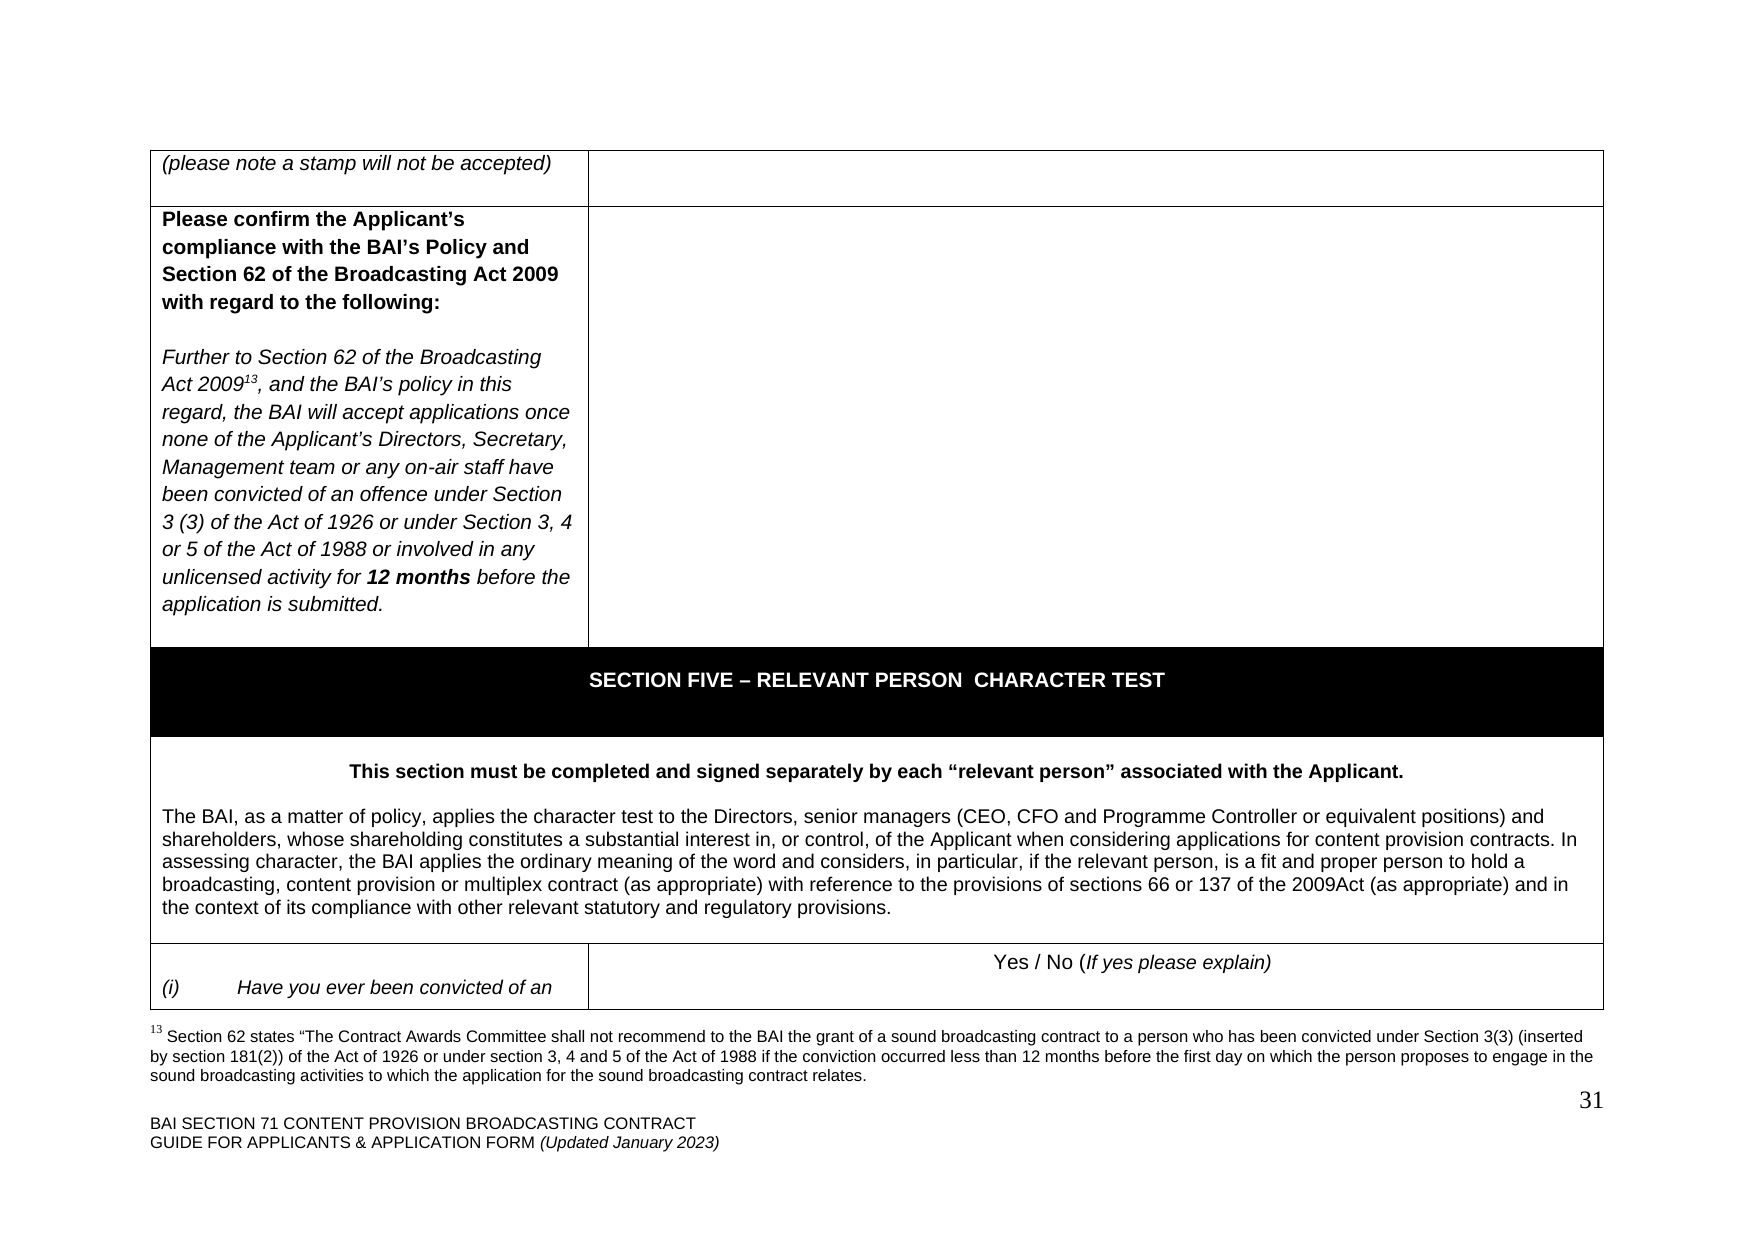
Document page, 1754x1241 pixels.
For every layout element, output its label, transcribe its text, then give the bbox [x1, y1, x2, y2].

table_cell [589, 207, 1603, 647]
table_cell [151, 944, 588, 1008]
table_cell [151, 151, 588, 206]
table_cell Please confirm the Applicant’s compliance with the BAI’s Policy and Section 62 of the Broadcasting Act 2009 with regard to the following: Further to Section 62 of the Broadcasting Act 2009, and the BAI’s policy in this regard, the BAI will accept applications once none of the Applicant’s Directors, Secretary, Management team or any on-air staff have been convicted of an offence under Section 3 (3) of the Act of 1926 or under Section 3, 4 or 5 of the Act of 1988 or involved in any unlicensed activity for 12 months before the application is submitted. [151, 207, 588, 647]
table_cell This section must be completed and signed separately by each “relevant person” associated with the Applicant. The BAI, as a matter of policy, applies the character test to the Directors, senior managers (CEO, CFO and Programme Controller or equivalent positions) and shareholders, whose shareholding constitutes a substantial interest in, or control, of the Applicant when considering applications for content provision contracts. In assessing character, the BAI applies the ordinary meaning of the word and considers, in particular, if the relevant person, is a fit and proper person to hold a broadcasting, content provision or multiplex contract (as appropriate) with reference to the provisions of sections 66 or 137 of the 2009Act (as appropriate) and in the context of its compliance with other relevant statutory and regulatory provisions. [151, 737, 1603, 942]
table_cell SECTION FIVE – RELEVANT PERSON CHARACTER TEST [151, 648, 1603, 736]
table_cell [589, 944, 1603, 1008]
table_cell [589, 151, 1603, 206]
